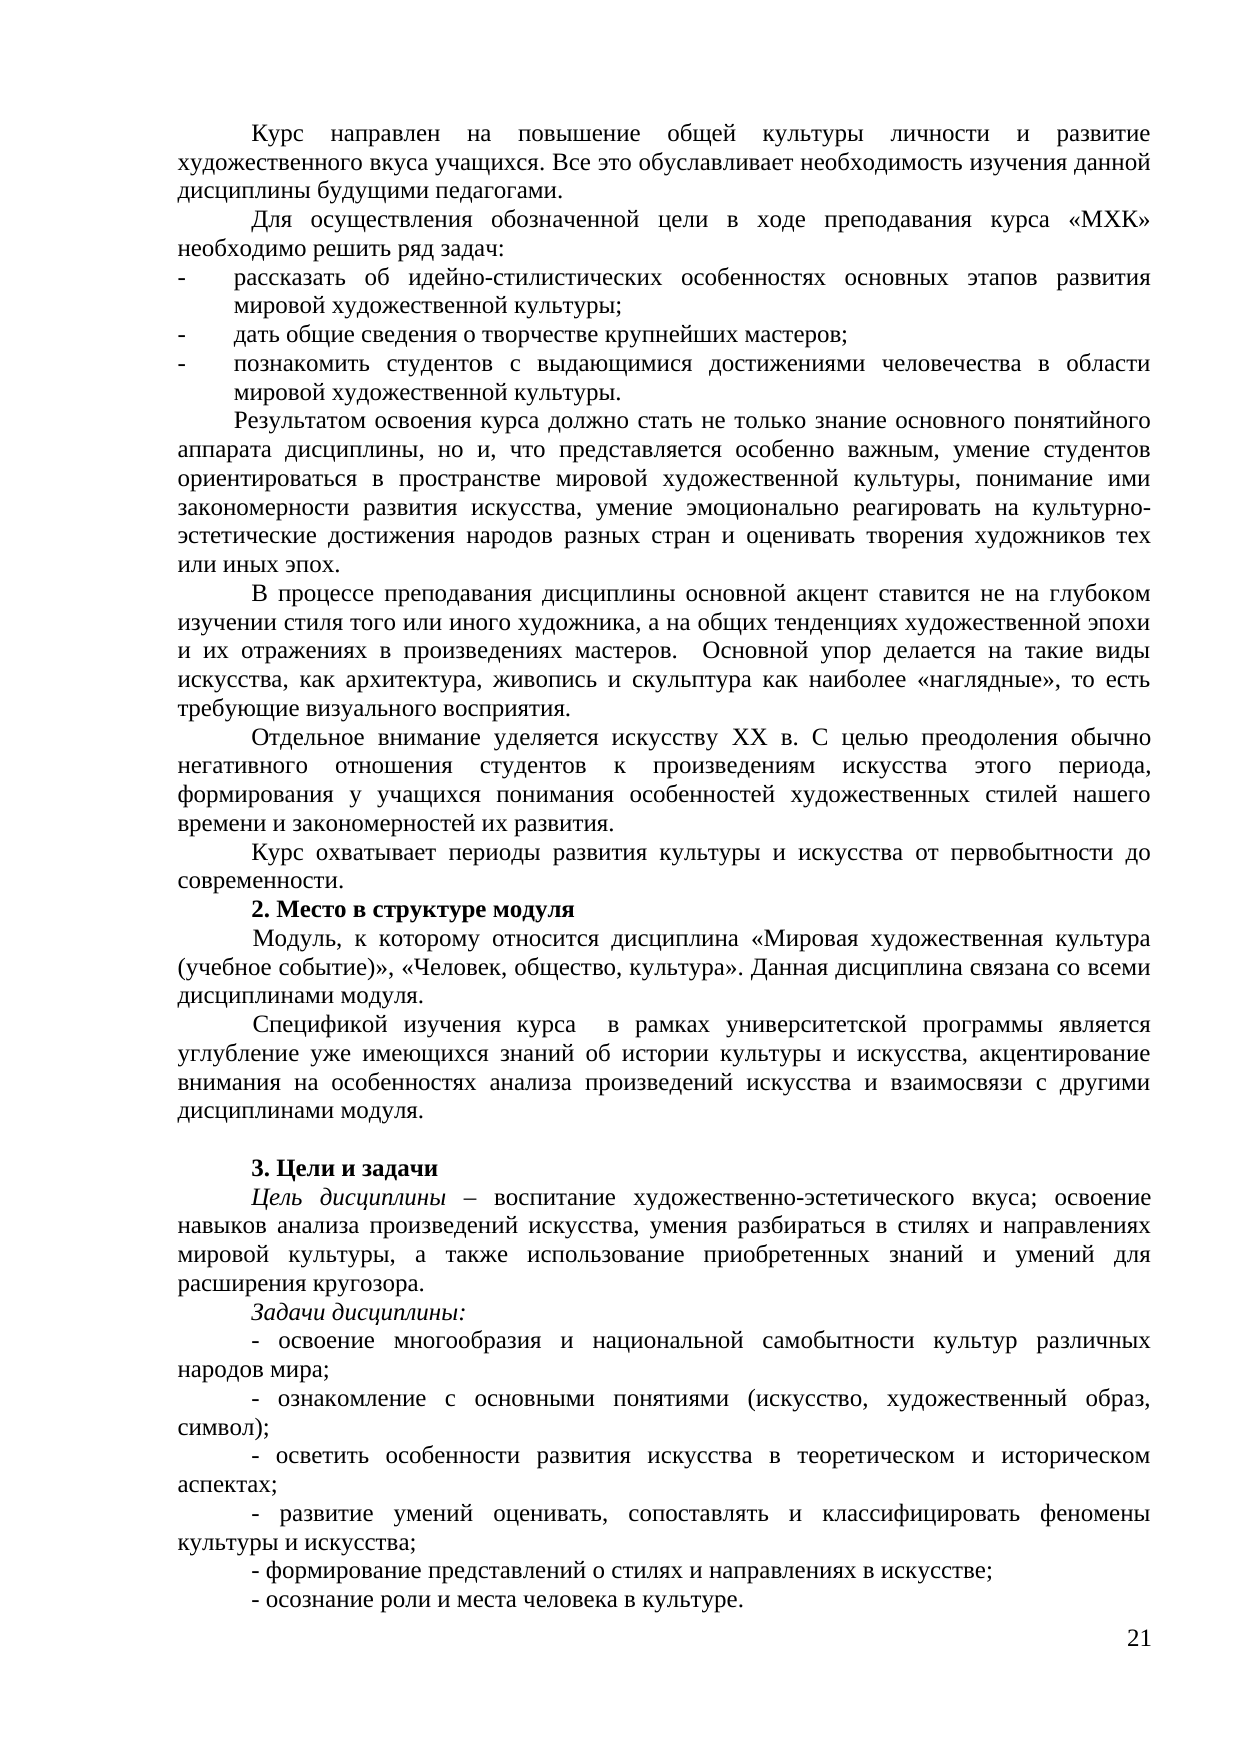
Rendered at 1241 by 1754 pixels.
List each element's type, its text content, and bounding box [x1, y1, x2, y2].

text Задачи дисциплины: [177, 1297, 1152, 1326]
text Модуль, к которому относится дисциплина «Мировая художественная культура (учебное событие)», «Человек, общество, культура». Данная дисциплина связана со всеми дисциплинами модуля. [177, 923, 1152, 1009]
text Спецификой изучения курса в рамках университетской программы является углубление уже имеющихся знаний об истории культуры и искусства, акцентирование внимания на особенностях анализа произведений искусства и взаимосвязи с другими дисциплинами модуля. [177, 1009, 1152, 1124]
text - осознание роли и места человека в культуре. [177, 1584, 1152, 1613]
text Для осуществления обозначенной цели в ходе преподавания курса «МХК» необходимо решить ряд задач: [177, 204, 1152, 262]
text - развитие умений оценивать, сопоставлять и классифицировать феномены культуры и искусства; [177, 1498, 1152, 1556]
text - формирование представлений о стилях и направлениях в искусстве; [177, 1556, 1152, 1584]
text - ознакомление с основными понятиями (искусство, художественный образ, символ); [177, 1383, 1152, 1441]
text 2. Место в структуре модуля [177, 894, 1152, 923]
text В процессе преподавания дисциплины основной акцент ставится не на глубоком изучении стиля того или иного художника, а на общих тенденциях художественной эпохи и их отражениях в произведениях мастеров. Основной упор делается на такие виды искусства, как архитектура, живопись и скульптура как наиболее «наглядные», то есть требующие визуального восприятия. [177, 578, 1152, 722]
text - осветить особенности развития искусства в теоретическом и историческом аспектах; [177, 1441, 1152, 1498]
text Отдельное внимание уделяется искусству XX в. С целью преодоления обычно негативного отношения студентов к произведениям искусства этого периода, формирования у учащихся понимания особенностей художественных стилей нашего времени и закономерностей их развития. [177, 722, 1152, 837]
list рассказать об идейно-стилистических особенностях основных этапов развития мировой художественной культуры; [177, 262, 1152, 319]
list познакомить студентов с выдающимися достижениями человечества в области мировой художественной культуры. [177, 348, 1152, 406]
list дать общие сведения о творчестве крупнейших мастеров; [177, 319, 1152, 348]
text - освоение многообразия и национальной самобытности культур различных народов мира; [177, 1326, 1152, 1383]
text Цель дисциплины – воспитание художественно-эстетического вкуса; освоение навыков анализа произведений искусства, умения разбираться в стилях и направлениях мировой культуры, а также использование приобретенных знаний и умений для расширения кругозора. [177, 1182, 1152, 1297]
text Результатом освоения курса должно стать не только знание основного понятийного аппарата дисциплины, но и, что представляется особенно важным, умение студентов ориентироваться в пространстве мировой художественной культуры, понимание ими закономерности развития искусства, умение эмоционально реагировать на культурно-эстетические достижения народов разных стран и оценивать творения художников тех или иных эпох. [177, 406, 1152, 578]
text 3. Цели и задачи [177, 1153, 1152, 1182]
text Курс охватывает периоды развития культуры и искусства от первобытности до современности. [177, 837, 1152, 894]
text Курс направлен на повышение общей культуры личности и развитие художественного вкуса учащихся. Все это обуславливает необходимость изучения данной дисциплины будущими педагогами. [177, 118, 1152, 204]
